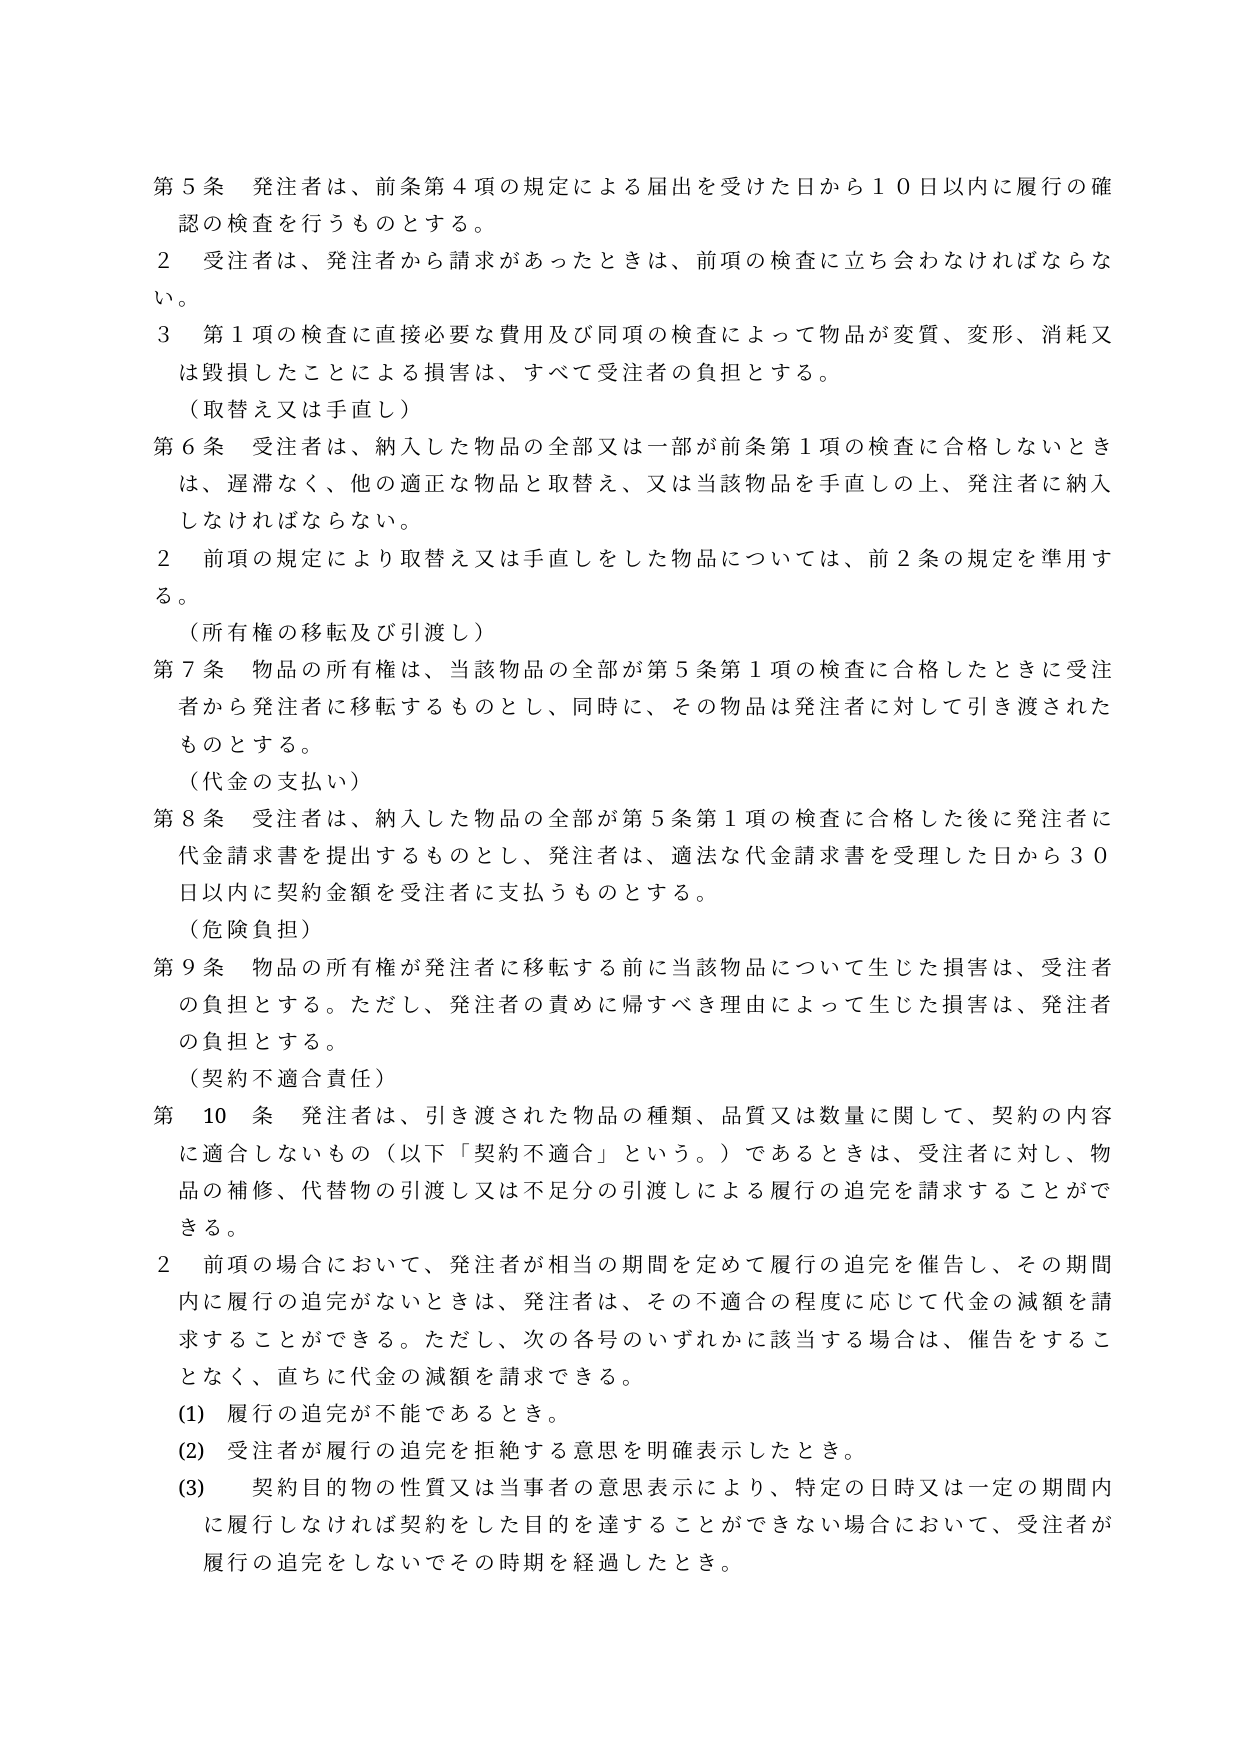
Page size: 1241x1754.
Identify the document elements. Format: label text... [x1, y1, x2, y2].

text ２ 受注者は、発注者から請求があったときは、前項の検査に立ち会わなければならない。 [153, 241, 1116, 315]
text 第10条 発注者は、引き渡された物品の種類、品質又は数量に関して、契約の内容に適合しないもの（以下「契約不適合」という。）であるときは、受注者に対し、物品の補修、代替物の引渡し又は不足分の引渡しによる履行の追完を請求することができる。 [153, 1096, 1116, 1245]
text 第５条 発注者は、前条第４項の規定による届出を受けた日から１０日以内に履行の確認の検査を行うものとする。 [153, 167, 1116, 241]
text 第７条 物品の所有権は、当該物品の全部が第５条第１項の検査に合格したときに受注者から発注者に移転するものとし、同時に、その物品は発注者に対して引き渡されたものとする。 [153, 650, 1116, 762]
text ２ 前項の規定により取替え又は手直しをした物品については、前２条の規定を準用する。 [153, 538, 1116, 613]
text (1) 履行の追完が不能であるとき。 [175, 1394, 1116, 1431]
text ３ 第１項の検査に直接必要な費用及び同項の検査によって物品が変質、変形、消耗又は毀損したことによる損害は、すべて受注者の負担とする。 [153, 315, 1116, 390]
text ２ 前項の場合において、発注者が相当の期間を定めて履行の追完を催告し、その期間内に履行の追完がないときは、発注者は、その不適合の程度に応じて代金の減額を請求することができる。ただし、次の各号のいずれかに該当する場合は、催告をすることなく、直ちに代金の減額を請求できる。 [153, 1245, 1116, 1394]
text （危険負担） [175, 910, 1116, 947]
text (3) 契約目的物の性質又は当事者の意思表示により、特定の日時又は一定の期間内に履行しなければ契約をした目的を達することができない場合において、受注者が履行の追完をしないでその時期を経過したとき。 [175, 1468, 1116, 1580]
text (2) 受注者が履行の追完を拒絶する意思を明確表示したとき。 [175, 1431, 1116, 1468]
text （代金の支払い） [175, 762, 1116, 799]
text 第６条 受注者は、納入した物品の全部又は一部が前条第１項の検査に合格しないときは、遅滞なく、他の適正な物品と取替え、又は当該物品を手直しの上、発注者に納入しなければならない。 [153, 427, 1116, 538]
text 第８条 受注者は、納入した物品の全部が第５条第１項の検査に合格した後に発注者に代金請求書を提出するものとし、発注者は、適法な代金請求書を受理した日から３０日以内に契約金額を受注者に支払うものとする。 [153, 799, 1116, 910]
text （取替え又は手直し） [153, 390, 1116, 427]
text （契約不適合責任） [175, 1059, 1116, 1096]
text 第９条 物品の所有権が発注者に移転する前に当該物品について生じた損害は、受注者の負担とする。ただし、発注者の責めに帰すべき理由によって生じた損害は、発注者の負担とする。 [153, 947, 1116, 1059]
text （所有権の移転及び引渡し） [175, 613, 1116, 650]
